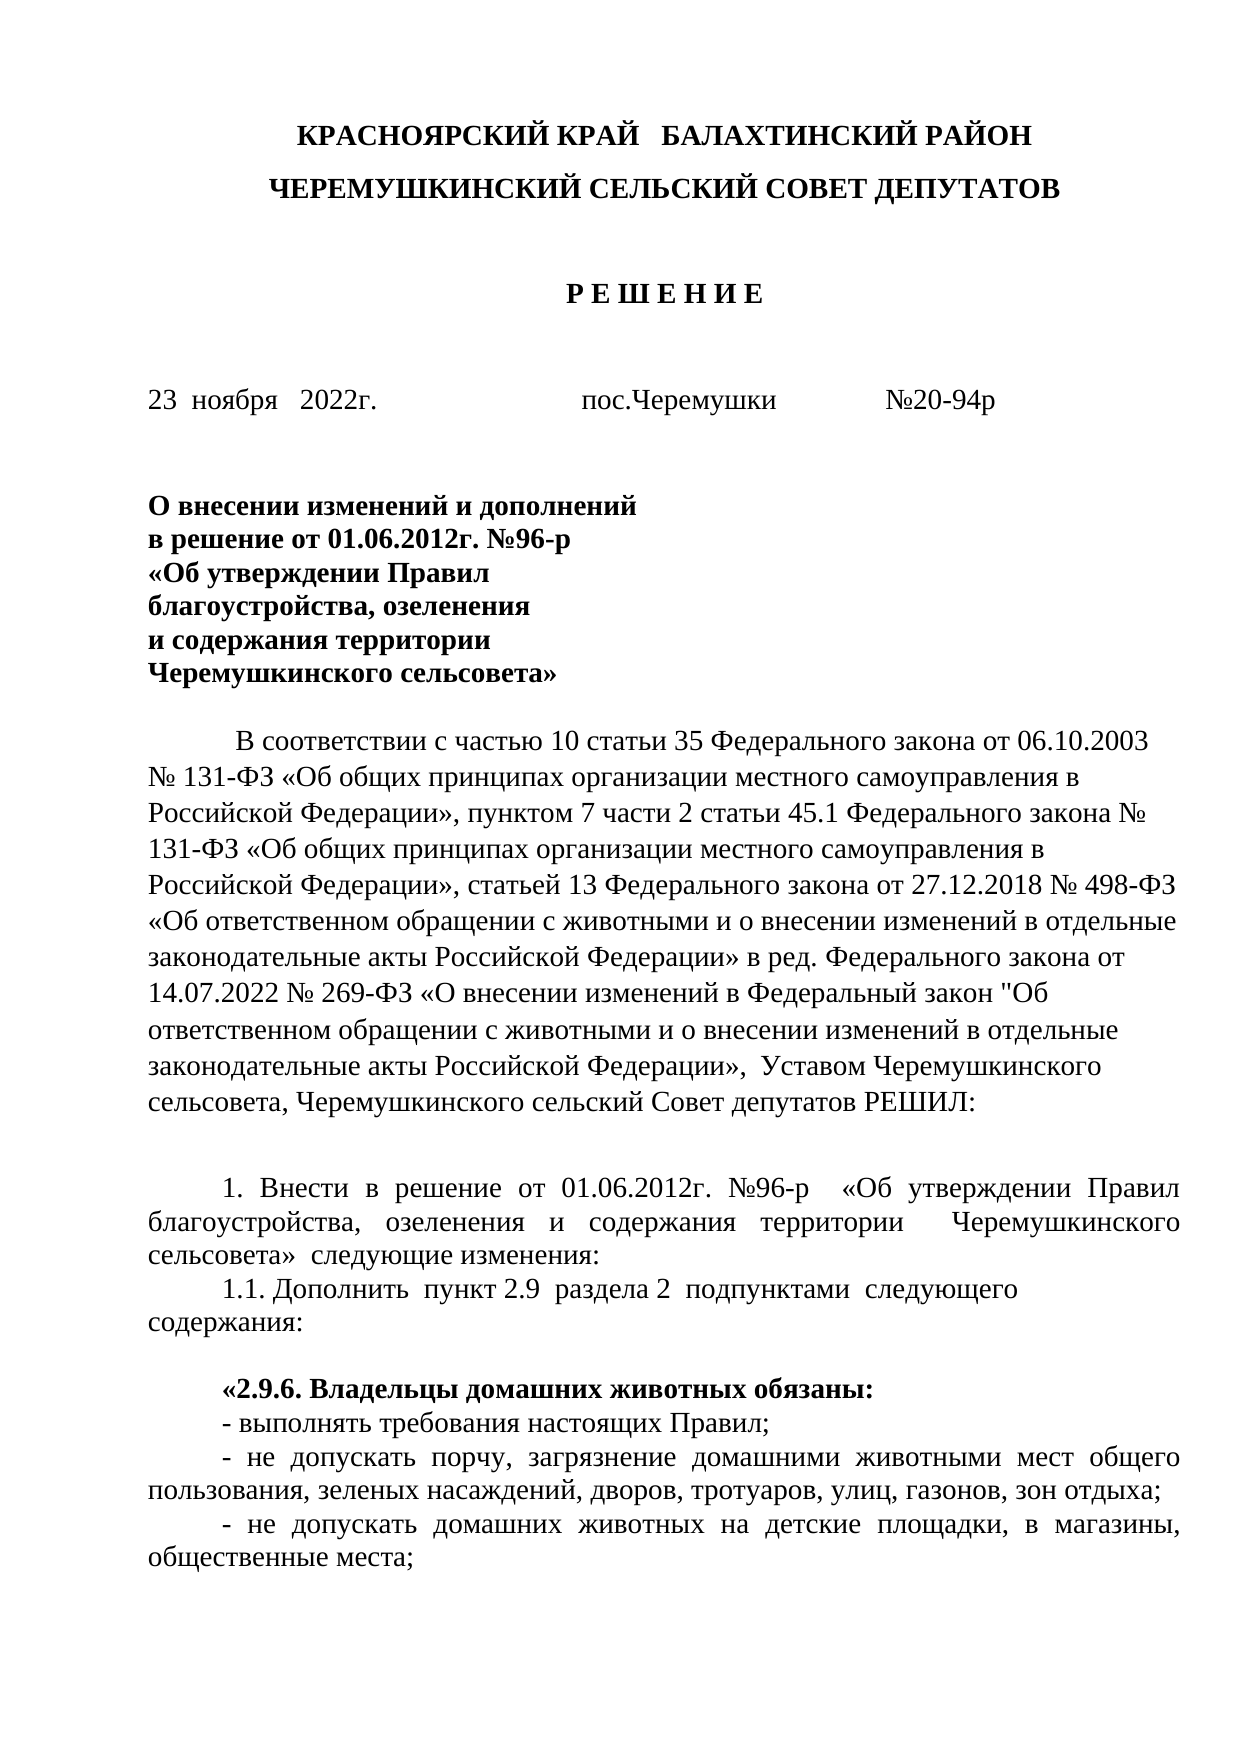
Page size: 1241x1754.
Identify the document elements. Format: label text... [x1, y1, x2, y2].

text КРАСНОЯРСКИЙ КРАЙ БАЛАХТИНСКИЙ РАЙОН [148, 118, 1181, 152]
text - не допускать домашних животных на детские площадки, в магазины, общественные места; [148, 1506, 1181, 1573]
text - выполнять требования настоящих Правил; [148, 1405, 1181, 1439]
text 1.1. Дополнить пункт 2.9 раздела 2 подпунктами следующего содержания: [148, 1271, 1181, 1338]
text ЧЕРЕМУШКИНСКИЙ СЕЛЬСКИЙ СОВЕТ ДЕПУТАТОВ [148, 171, 1181, 204]
text Р Е Ш Е Н И Е [148, 277, 1181, 310]
text 1. Внести в решение от 01.06.2012г. №96-р «Об утверждении Правил благоустройства, озеленения и содержания территории Черемушкинского сельсовета» следующие изменения: [148, 1170, 1181, 1271]
title в решение от 01.06.2012г. №96-р [148, 521, 1181, 555]
text В соответствии с частью 10 статьи 35 Федерального закона от 06.10.2003 № 131-ФЗ «Об общих принципах организации местного самоуправления в Российской Федерации», пунктом 7 части 2 статьи 45.1 Федерального закона № 131-ФЗ «Об общих принципах организации местного самоуправления в Российской Федерации», статьей 13 Федерального закона от 27.12.2018 № 498-ФЗ «Об ответственном обращении с животными и о внесении изменений в отдельные законодательные акты Российской Федерации» в ред. Федерального закона от 14.07.2022 № 269-ФЗ «О внесении изменений в Федеральный закон "Об ответственном обращении с животными и о внесении изменений в отдельные законодательные акты Российской Федерации», Уставом Черемушкинского сельсовета, Черемушкинского сельский Совет депутатов РЕШИЛ: [148, 723, 1181, 1118]
title благоустройства, озеленения [148, 588, 1181, 622]
title и содержания территории [148, 622, 1181, 656]
title Черемушкинского сельсовета» [148, 656, 1181, 689]
title О внесении изменений и дополнений [148, 488, 1181, 521]
text 23 ноября 2022г. пос.Черемушки №20-94р [148, 382, 1181, 416]
title «Об утверждении Правил [148, 555, 1181, 588]
text - не допускать порчу, загрязнение домашними животными мест общего пользования, зеленых насаждений, дворов, тротуаров, улиц, газонов, зон отдыха; [148, 1439, 1181, 1506]
text «2.9.6. Владельцы домашних животных обязаны: [148, 1372, 1181, 1405]
